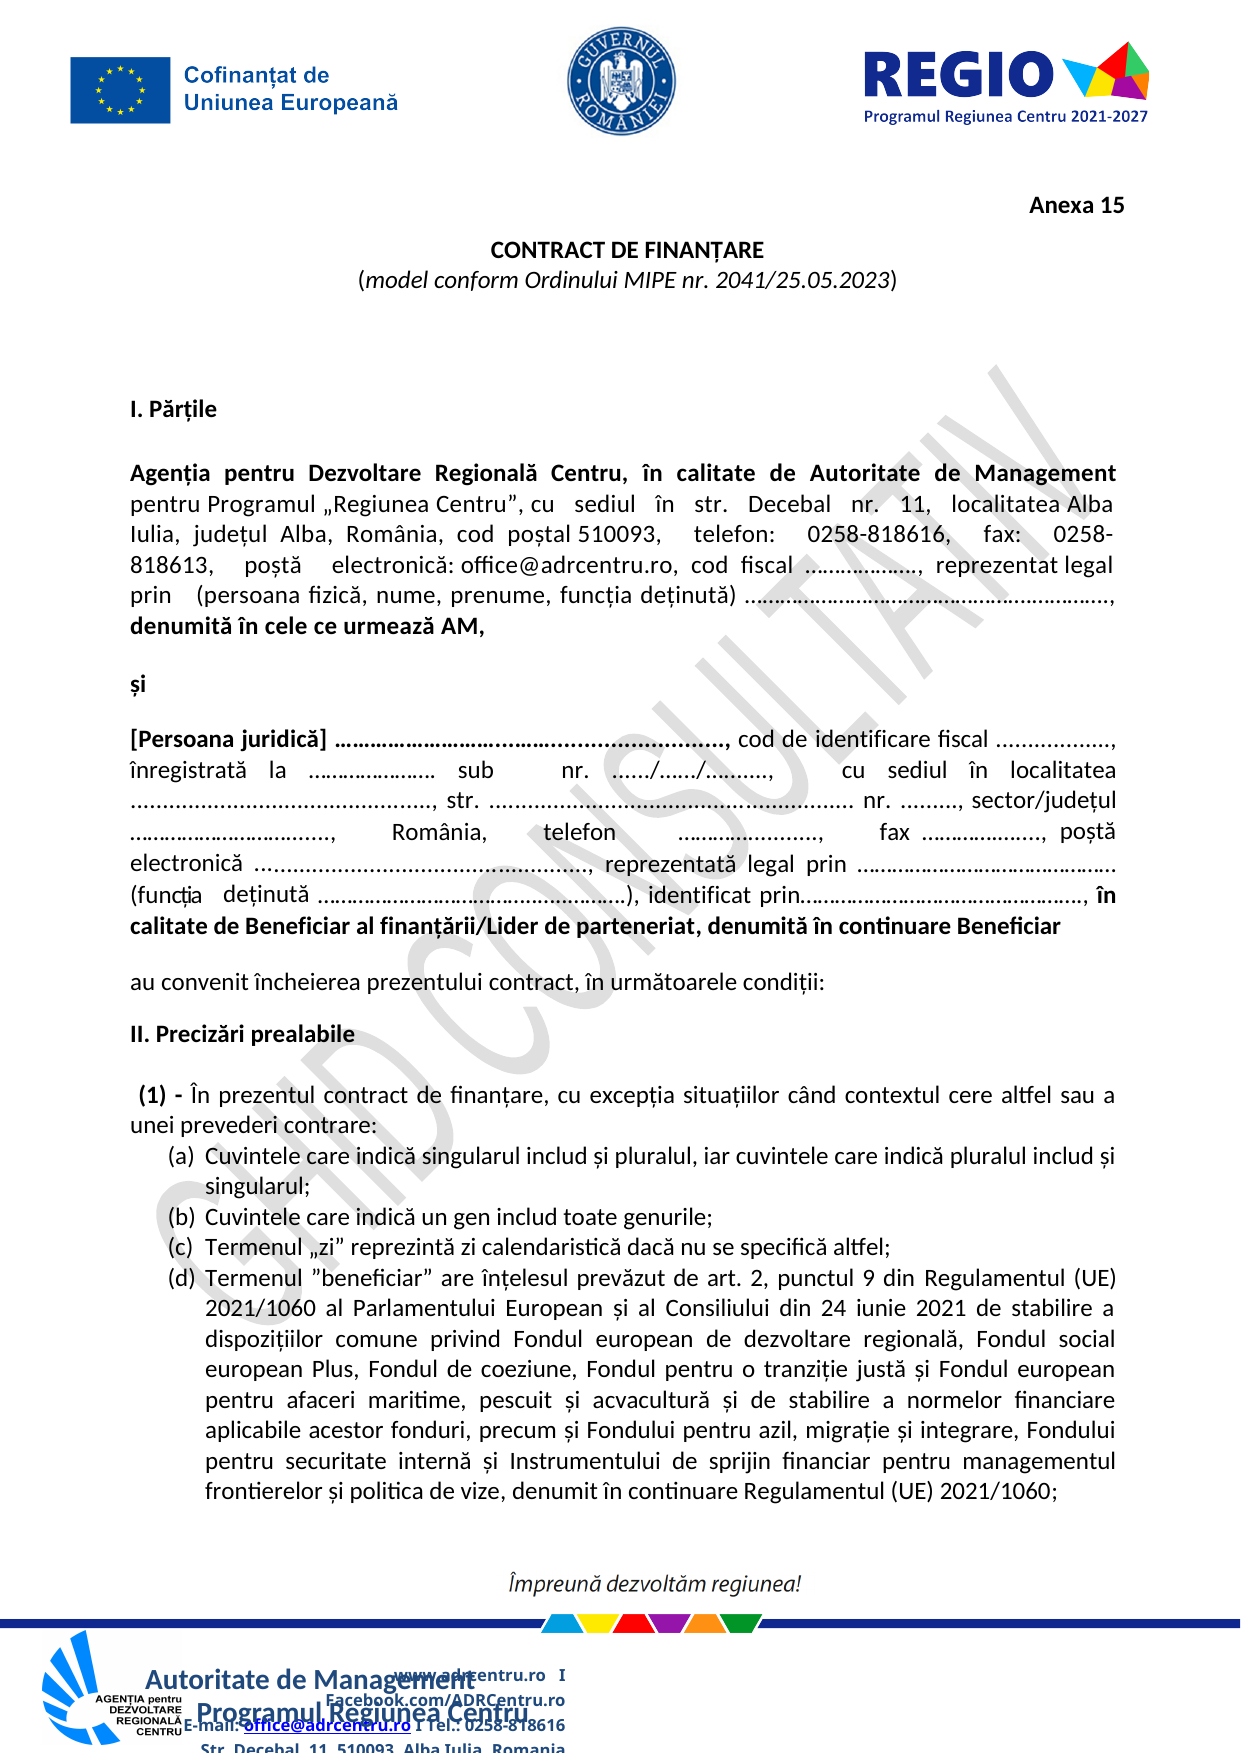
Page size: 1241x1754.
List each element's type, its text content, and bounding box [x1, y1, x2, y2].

picture [495, 1571, 814, 1597]
text Anexa 15 [130, 190, 1125, 220]
text (model conform Ordinului MIPE nr. 2041/25.05.2023) [130, 264, 1125, 295]
text II. Precizări prealabile [130, 1018, 1125, 1048]
picture [864, 41, 1150, 125]
list Termenul ”beneficiar” are înțelesul prevăzut de art. 2, punctul 9 din Regulamentul (UE) 2021/1060 al Parlamentului European și al Consiliului din 24 iunie 2021 de stabilire a dispozițiilor comune privind Fondul european de dezvoltare regională, Fondul social european Plus, Fondul de coeziune, Fondul pentru o tranziție justă și Fondul european pentru afaceri maritime, pescuit și acvacultură și de stabilire a normelor financiare aplicabile acestor fonduri, precum și Fondului pentru azil, migrație și integrare, Fondului pentru securitate internă și Instrumentului de sprijin financiar pentru managementul frontierelor și politica de vize, denumit în continuare Regulamentul (UE) 2021/1060; [167, 1262, 1117, 1506]
text CONTRACT DE FINANȚARE [130, 233, 1125, 264]
picture [66, 53, 425, 128]
list Termenul „zi” reprezintă zi calendaristică dacă nu se specifică altfel; [167, 1231, 1117, 1262]
picture [574, 1614, 1241, 1633]
text [Persoana juridică] ………………………...…….........................., cod de identificare fiscal .................., înregistrată la …………………. sub nr. ....../….../…......., cu sediul în localitatea ..............................................., str. ......................................................... nr. ........., sector/județul ………………………......., România, telefon …………..........., fax ………….…...., poștă electronică ...................................................., reprezentată legal prin ………………………………………(funcția deținută ………………………………..…..……….), identificat prin…………………………………………., în calitate de Beneficiar al finanțării/Lider de parteneriat, denumită în continuare Beneficiar [130, 723, 1117, 941]
text I. Părțile [130, 397, 1117, 422]
list Cuvintele care indică un gen includ toate genurile; [167, 1201, 1117, 1231]
text au convenit încheierea prezentului contract, în următoarele condiții: [130, 966, 1125, 997]
list Cuvintele care indică singularul includ și pluralul, iar cuvintele care indică pluralul includ și singularul; [167, 1140, 1117, 1201]
text și [130, 672, 1125, 697]
text Agenția pentru Dezvoltare Regională Centru, în calitate de Autoritate de Management pentru Programul „Regiunea Centru”, cu sediul în str. Decebal nr. 11, localitatea Alba Iulia, județul Alba, România, cod poștal 510093, telefon: 0258-818616, fax: 0258-818613, poștă electronică: office@adrcentru.ro, cod fiscal ………………., reprezentat legal prin (persoana fizică, nume, prenume, funcția deținută) ………………………………………….…………., denumită în cele ce urmează AM, [130, 457, 1117, 641]
text (1) - În prezentul contract de finanțare, cu excepția situațiilor când contextul cere altfel sau a unei prevederi contrare: [130, 1079, 1117, 1140]
picture [547, 0, 692, 154]
picture [0, 1614, 550, 1745]
